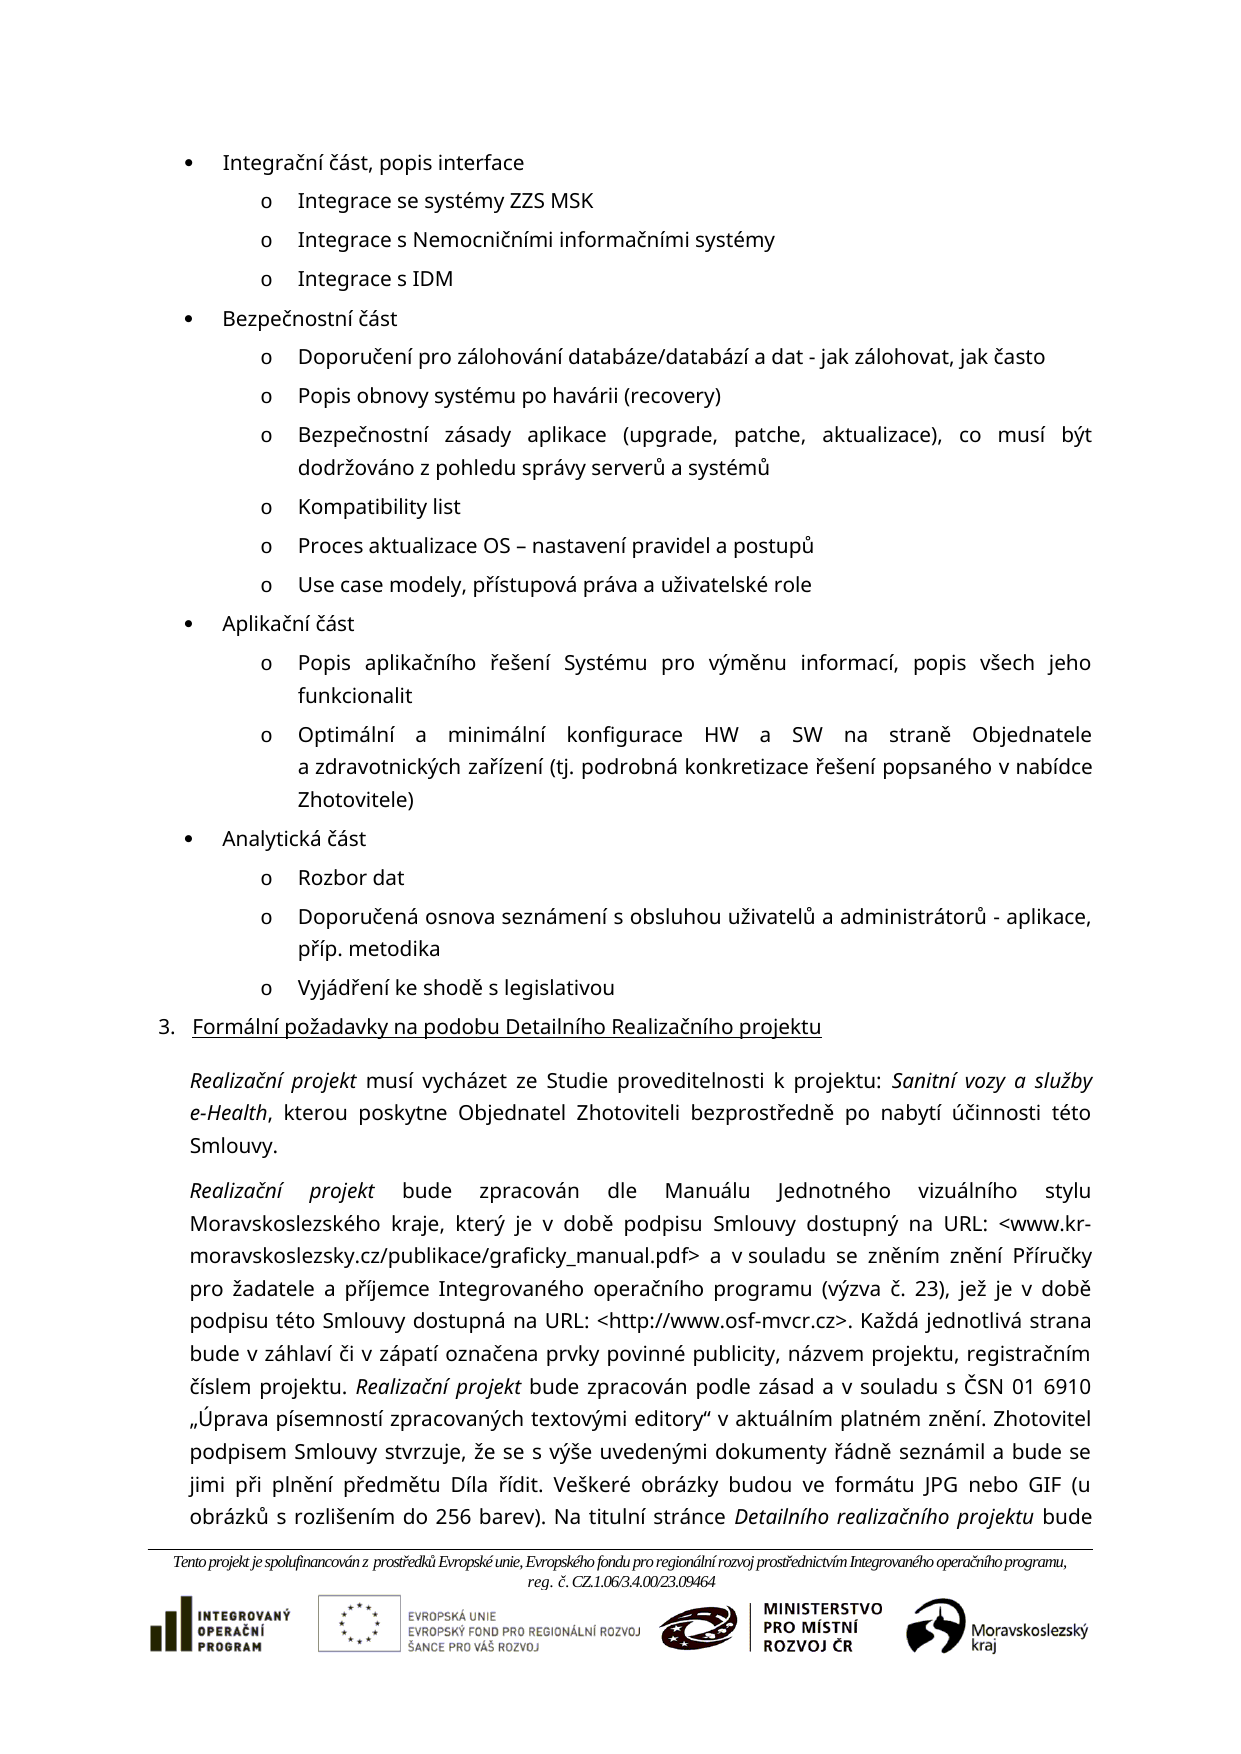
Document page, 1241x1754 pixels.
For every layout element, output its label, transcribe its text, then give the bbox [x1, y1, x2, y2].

list Rozbor dat [260, 863, 1093, 891]
picture [148, 1590, 1092, 1657]
list Integrace se systémy ZZS MSK [260, 186, 1093, 215]
list Integrační část, popis interface [185, 148, 1093, 176]
list Bezpečnostní část [185, 304, 1093, 332]
list Formální požadavky na podobu Detailního Realizačního projektu [158, 1012, 1093, 1041]
list Popis obnovy systému po havárii (recovery) [260, 382, 1093, 410]
list Popis aplikačního řešení Systému pro výměnu informací, popis všech jeho funkcionalit [260, 648, 1093, 709]
list Proces aktualizace OS – nastavení pravidel a postupů [260, 531, 1093, 560]
list Doporučená osnova seznámení s obsluhou uživatelů a administrátorů - aplikace, příp. metodika [260, 902, 1093, 963]
list Bezpečnostní zásady aplikace (upgrade, patche, aktualizace), co musí být dodržováno z pohledu správy serverů a systémů [260, 421, 1093, 482]
list Analytická část [185, 824, 1093, 852]
list Vyjádření ke shodě s legislativou [260, 973, 1093, 1002]
list Optimální a minimální konfigurace HW a SW na straně Objednatele a zdravotnických zařízení (tj. podrobná konkretizace řešení popsaného v nabídce Zhotovitele) [260, 720, 1093, 813]
list Aplikační část [185, 609, 1093, 638]
list Integrace s IDM [260, 264, 1093, 293]
list Doporučení pro zálohování databáze/databází a dat - jak zálohovat, jak často [260, 342, 1093, 371]
list Integrace s Nemocničními informačními systémy [260, 226, 1093, 254]
list Kompatibility list [260, 492, 1093, 521]
list Use case modely, přístupová práva a uživatelské role [260, 570, 1093, 599]
text Realizační projekt musí vycházet ze Studie proveditelnosti k projektu: Sanitní vozy a služby e-Health, kterou poskytne Objednatel Zhotoviteli bezprostředně po nabytí účinnosti této Smlouvy. [189, 1066, 1093, 1159]
